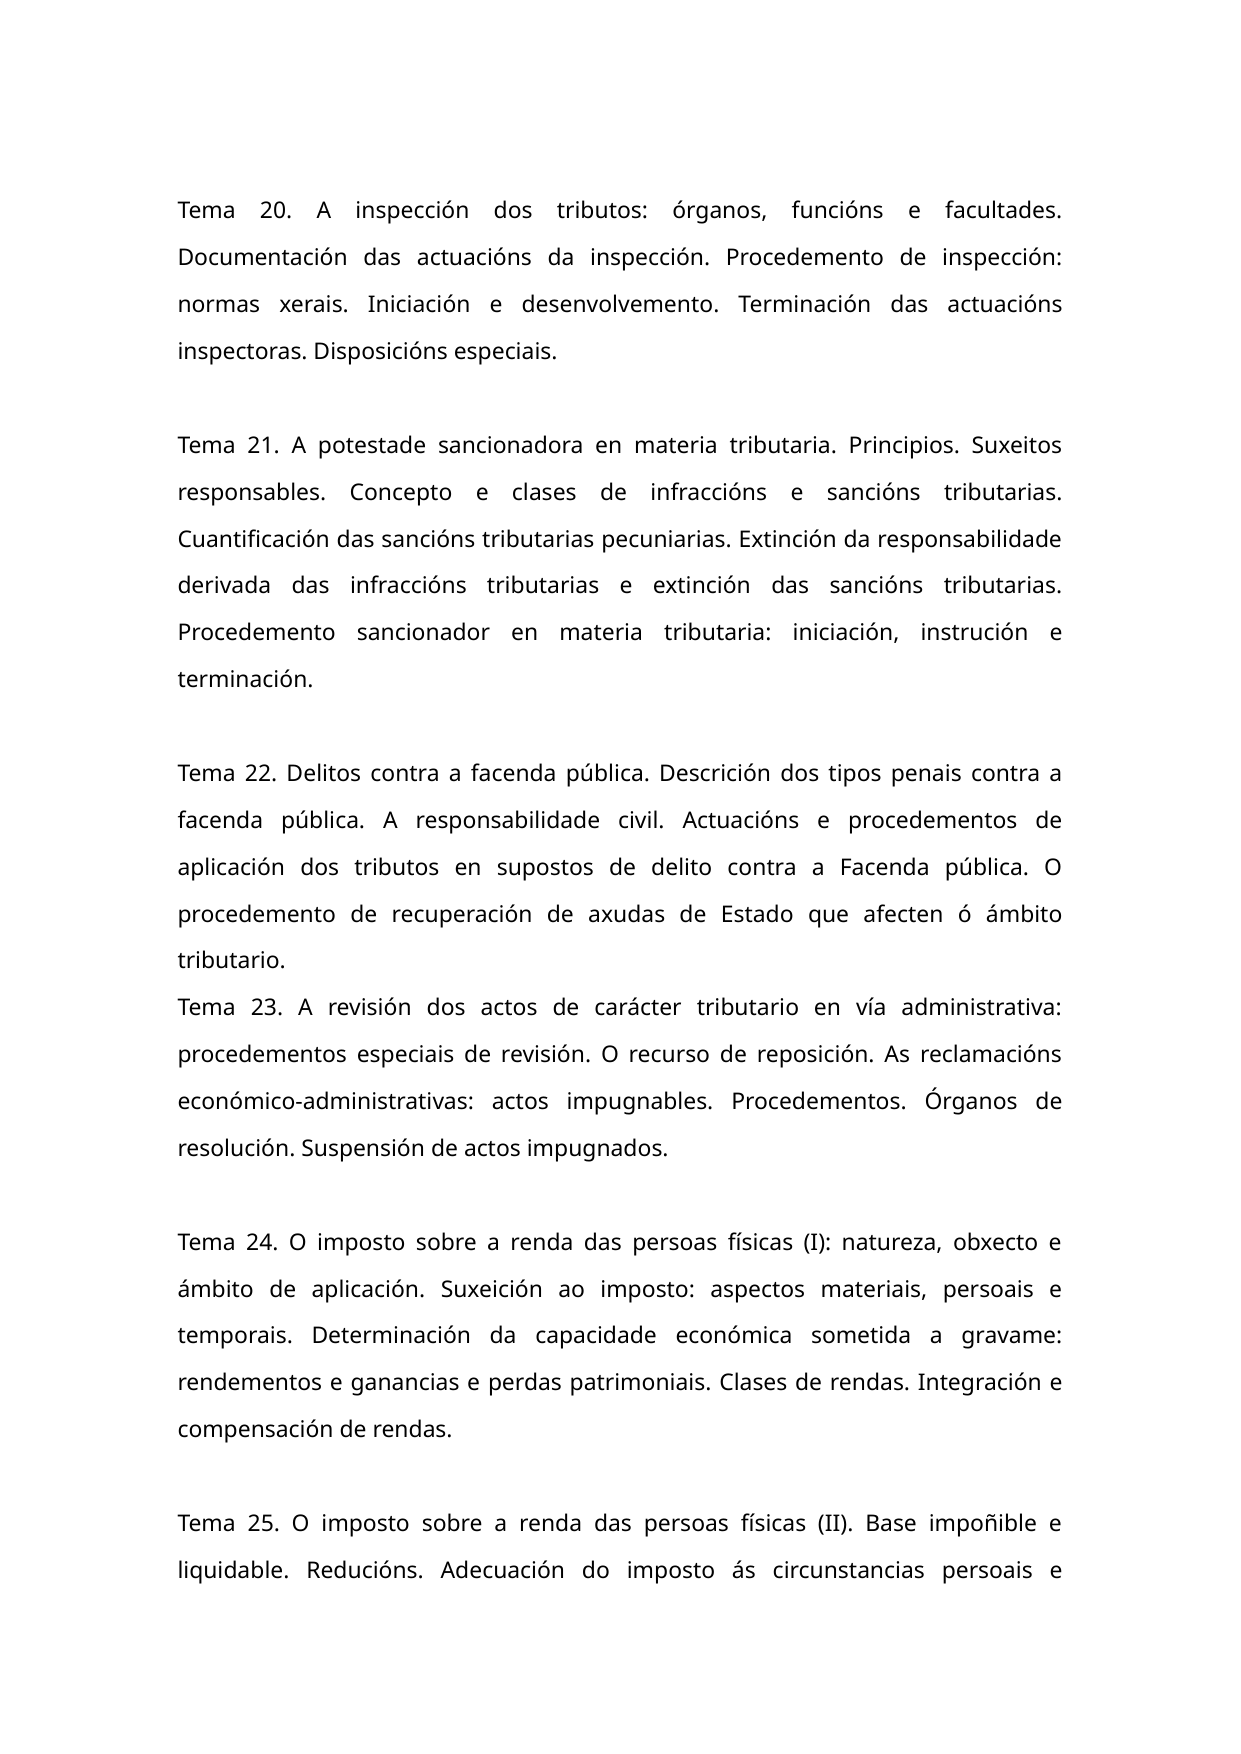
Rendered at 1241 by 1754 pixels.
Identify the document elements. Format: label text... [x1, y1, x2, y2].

text Tema 23. A revisión dos actos de carácter tributario en vía administrativa: procedementos especiais de revisión. O recurso de reposición. As reclamacións económico-administrativas: actos impugnables. Procedementos. Órganos de resolución. Suspensión de actos impugnados. [177, 991, 1063, 1163]
text Tema 22. Delitos contra a facenda pública. Descrición dos tipos penais contra a facenda pública. A responsabilidade civil. Actuacións e procedementos de aplicación dos tributos en supostos de delito contra a Facenda pública. O procedemento de recuperación de axudas de Estado que afecten ó ámbito tributario. [177, 757, 1063, 976]
text Tema 24. O imposto sobre a renda das persoas físicas (I): natureza, obxecto e ámbito de aplicación. Suxeición ao imposto: aspectos materiais, persoais e temporais. Determinación da capacidade económica sometida a gravame: rendementos e ganancias e perdas patrimoniais. Clases de rendas. Integración e compensación de rendas. [177, 1226, 1063, 1444]
text Tema 20. A inspección dos tributos: órganos, funcións e facultades. Documentación das actuacións da inspección. Procedemento de inspección: normas xerais. Iniciación e desenvolvemento. Terminación das actuacións inspectoras. Disposicións especiais. [177, 194, 1063, 366]
text Tema 21. A potestade sancionadora en materia tributaria. Principios. Suxeitos responsables. Concepto e clases de infraccións e sancións tributarias. Cuantificación das sancións tributarias pecuniarias. Extinción da responsabilidade derivada das infraccións tributarias e extinción das sancións tributarias. Procedemento sancionador en materia tributaria: iniciación, instrución e terminación. [177, 429, 1063, 694]
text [177, 1507, 1063, 1585]
